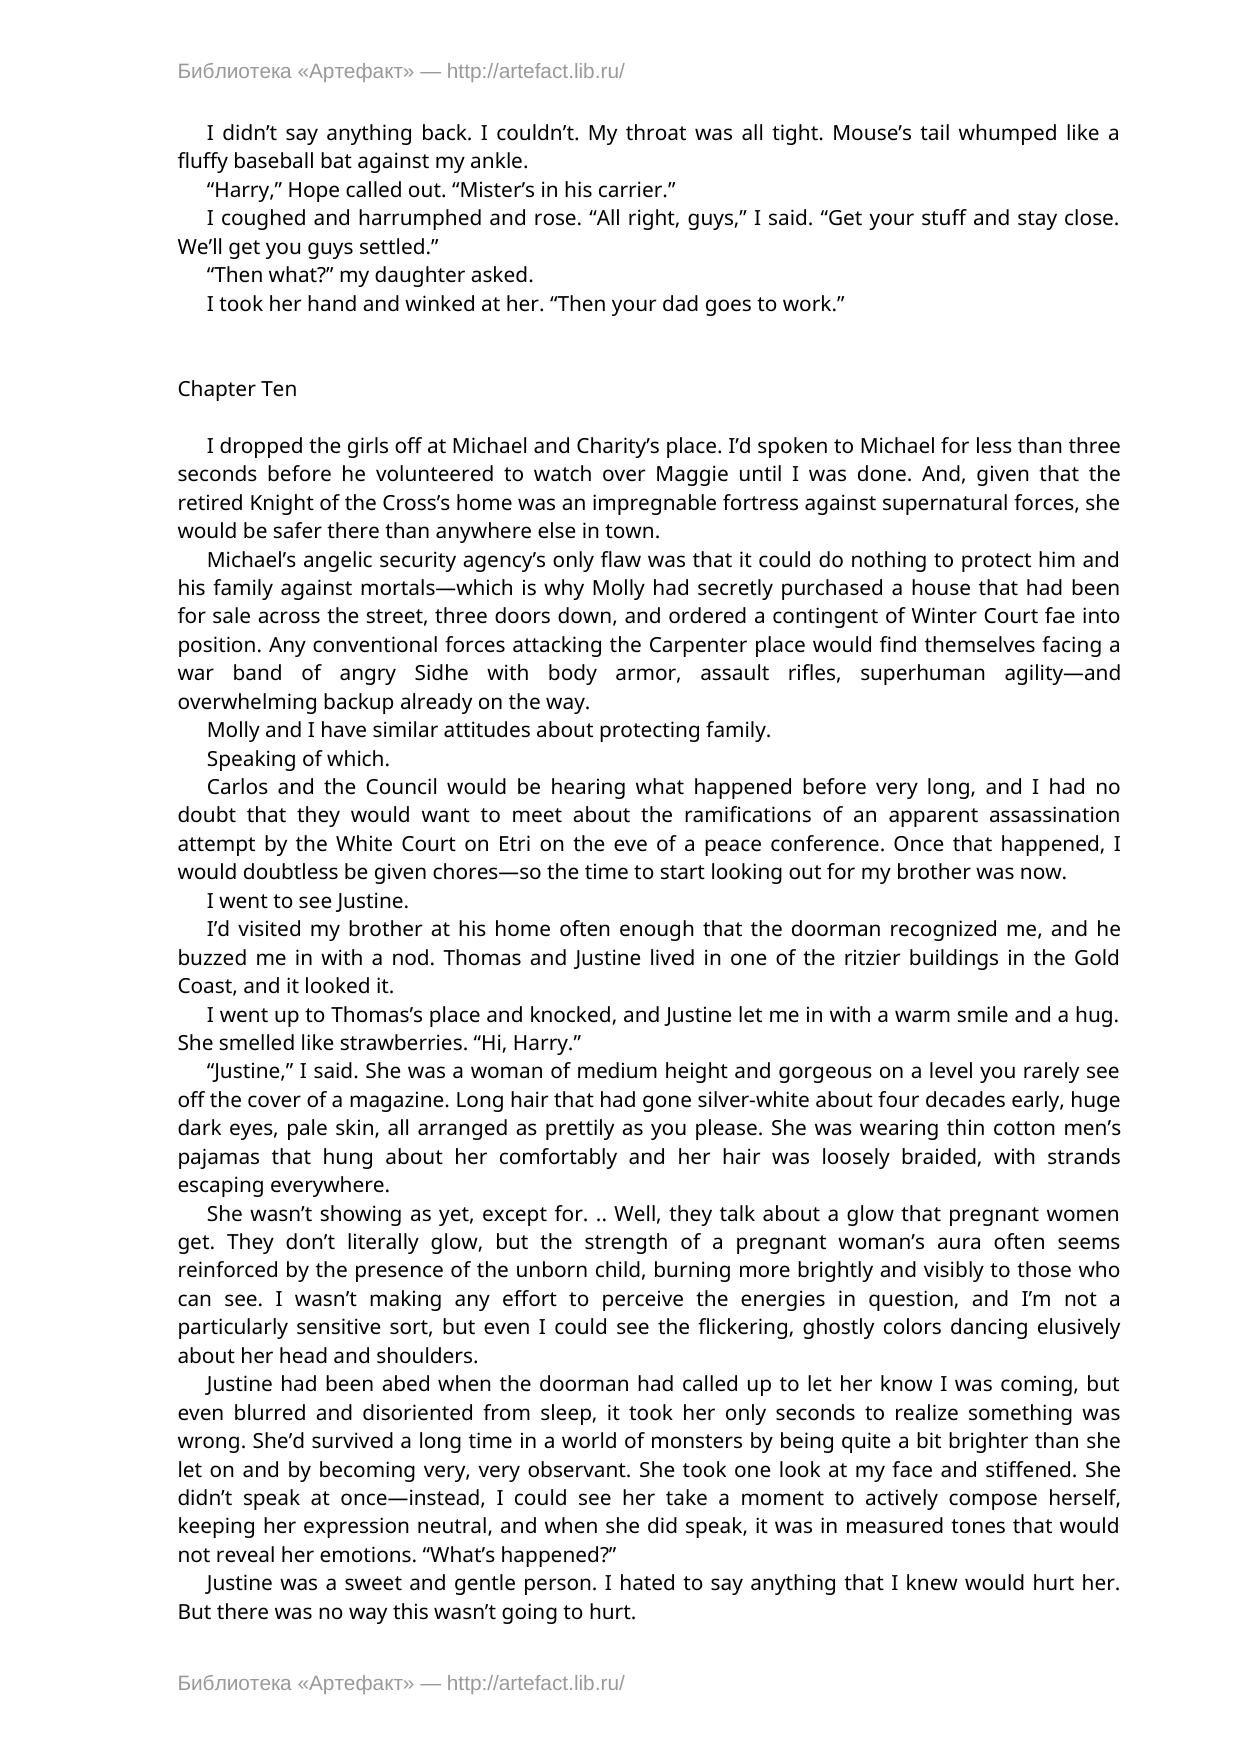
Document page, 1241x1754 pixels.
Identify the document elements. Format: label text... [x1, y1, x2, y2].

text “Then what?” my daughter asked. [177, 260, 1122, 289]
text I’d visited my brother at his home often enough that the doorman recognized me, and he buzzed me in with a nod. Thomas and Justine lived in one of the ritzier buildings in the Gold Coast, and it looked it. [177, 914, 1122, 1000]
text I coughed and harrumphed and rose. “All right, guys,” I said. “Get your stuff and stay close. We’ll get you guys settled.” [177, 203, 1122, 260]
text I took her hand and winked at her. “Then your dad goes to work.” [177, 289, 1122, 317]
text I didn’t say anything back. I couldn’t. My throat was all tight. Mouse’s tail whumped like a fluffy baseball bat against my ankle. [177, 118, 1122, 175]
text Michael’s angelic security agency’s only flaw was that it could do nothing to protect him and his family against mortals—which is why Molly had secretly purchased a house that had been for sale across the street, three doors down, and ordered a contingent of Winter Court fae into position. Any conventional forces attacking the Carpenter place would find themselves facing a war band of angry Sidhe with body armor, assault rifles, superhuman agility—and overwhelming backup already on the way. [177, 545, 1122, 715]
text She wasn’t showing as yet, except for. .. Well, they talk about a glow that pregnant women get. They don’t literally glow, but the strength of a pregnant woman’s aura often seems reinforced by the presence of the unborn child, burning more brightly and visibly to those who can see. I wasn’t making any effort to perceive the energies in question, and I’m not a particularly sensitive sort, but even I could see the flickering, ghostly colors dancing elusively about her head and shoulders. [177, 1199, 1122, 1369]
subtitle Chapter Ten [177, 374, 1122, 402]
text I dropped the girls off at Michael and Charity’s place. I’d spoken to Michael for less than three seconds before he volunteered to watch over Maggie until I was done. And, given that the retired Knight of the Cross’s home was an impregnable fortress against supernatural forces, she would be safer there than anywhere else in town. [177, 431, 1122, 545]
text Justine had been abed when the doorman had called up to let her know I was coming, but even blurred and disoriented from sleep, it took her only seconds to realize something was wrong. She’d survived a long time in a world of monsters by being quite a bit brighter than she let on and by becoming very, very observant. She took one look at my face and stiffened. She didn’t speak at once—instead, I could see her take a moment to actively compose herself, keeping her expression neutral, and when she did speak, it was in measured tones that would not reveal her emotions. “What’s happened?” [177, 1369, 1122, 1568]
text I went up to Thomas’s place and knocked, and Justine let me in with a warm smile and a hug. She smelled like strawberries. “Hi, Harry.” [177, 1000, 1122, 1057]
text Carlos and the Council would be hearing what happened before very long, and I had no doubt that they would want to meet about the ramifications of an apparent assassination attempt by the White Court on Etri on the eve of a peace conference. Once that happened, I would doubtless be given chores—so the time to start looking out for my brother was now. [177, 772, 1122, 886]
text Speaking of which. [177, 744, 1122, 772]
text Molly and I have similar attitudes about protecting family. [177, 715, 1122, 744]
text I went to see Justine. [177, 886, 1122, 914]
text Justine was a sweet and gentle person. I hated to say anything that I knew would hurt her. But there was no way this wasn’t going to hurt. [177, 1568, 1122, 1625]
text “Harry,” Hope called out. “Mister’s in his carrier.” [177, 175, 1122, 203]
text “Justine,” I said. She was a woman of medium height and gorgeous on a level you rarely see off the cover of a magazine. Long hair that had gone silver-white about four decades early, huge dark eyes, pale skin, all arranged as prettily as you please. She was wearing thin cotton men’s pajamas that hung about her comfortably and her hair was loosely braided, with strands escaping everywhere. [177, 1057, 1122, 1199]
